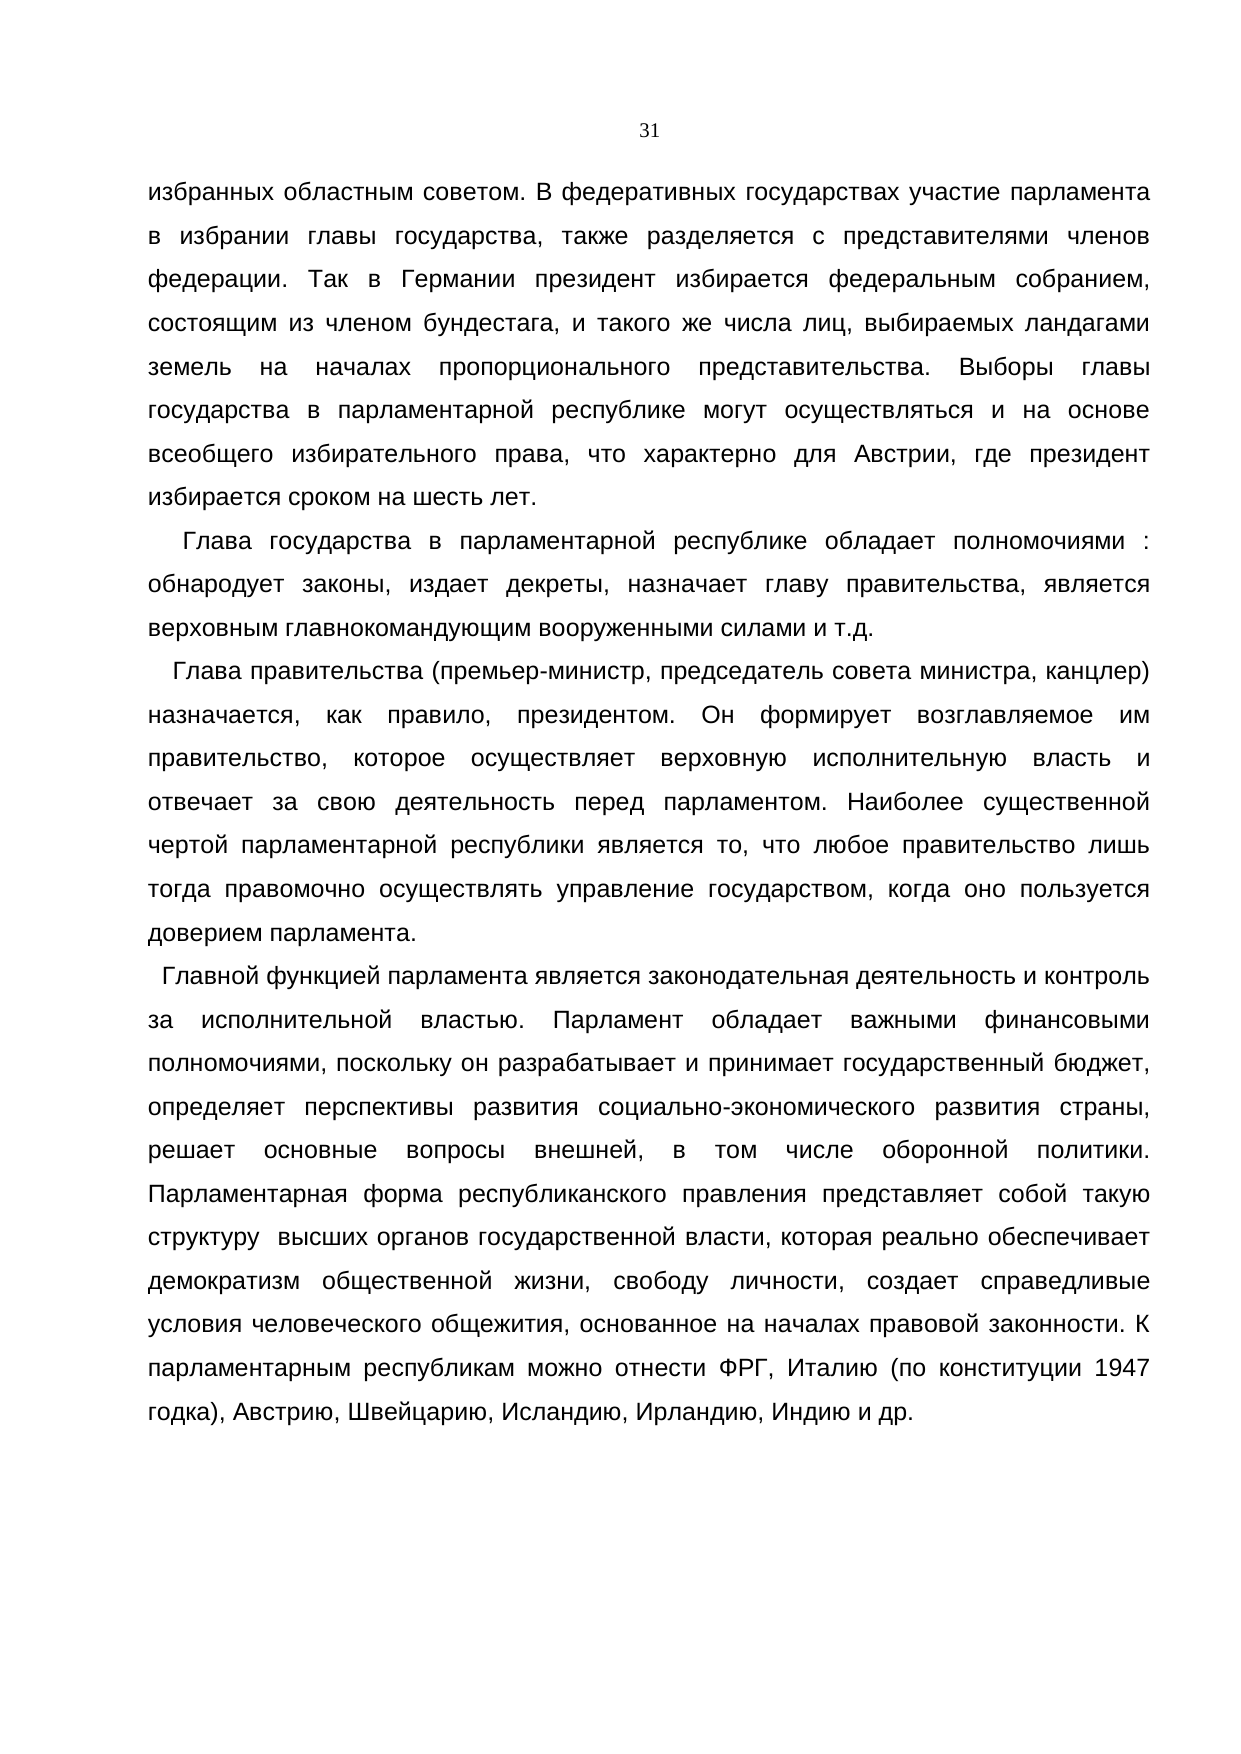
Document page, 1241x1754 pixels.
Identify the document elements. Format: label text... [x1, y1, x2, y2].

text Главной функцией парламента является законодательная деятельность и контроль за исполнительной властью. Парламент обладает важными финансовыми полномочиями, поскольку он разрабатывает и принимает государственный бюджет, определяет перспективы развития социально-экономического развития страны, решает основные вопросы внешней, в том числе оборонной политики. Парламентарная форма республиканского правления представляет собой такую структуру высших органов государственной власти, которая реально обеспечивает демократизм общественной жизни, свободу личности, создает справедливые условия человеческого общежития, основанное на началах правовой законности. К парламентарным республикам можно отнести ФРГ, Италию (по конституции 1947 годка), Австрию, Швейцарию, Исландию, Ирландию, Индию и др. [148, 961, 1152, 1425]
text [148, 177, 1152, 511]
text Глава правительства (премьер-министр, председатель совета министра, канцлер) назначается, как правило, президентом. Он формирует возглавляемое им правительство, которое осуществляет верховную исполнительную власть и отвечает за свою деятельность перед парламентом. Наиболее существенной чертой парламентарной республики является то, что любое правительство лишь тогда правомочно осуществлять управление государством, когда оно пользуется доверием парламента. [148, 656, 1152, 946]
text Глава государства в парламентарной республике обладает полномочиями : обнародует законы, издает декреты, назначает главу правительства, является верховным главнокомандующим вооруженными силами и т.д. [148, 526, 1152, 642]
